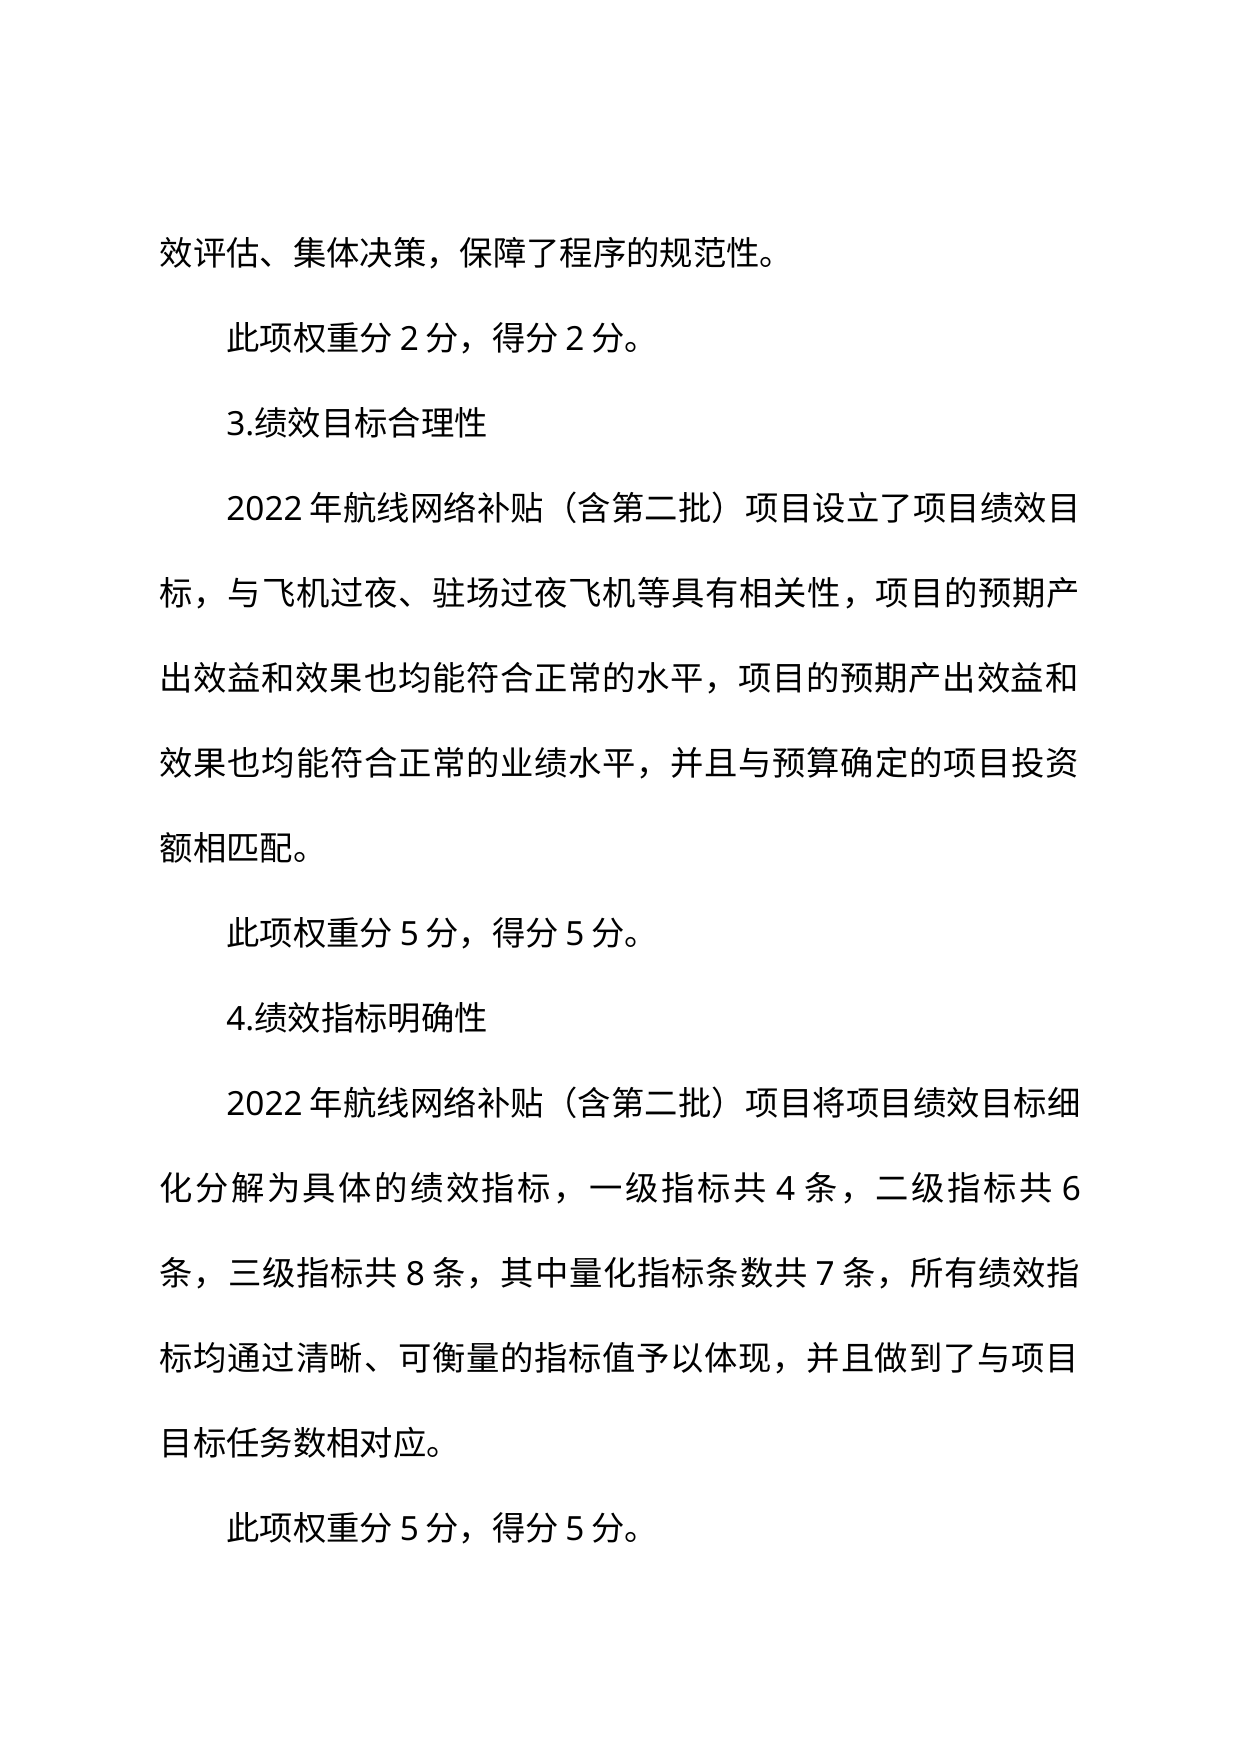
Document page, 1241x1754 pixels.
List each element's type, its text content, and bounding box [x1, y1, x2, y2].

text 此项权重分5分，得分5分。 [159, 889, 1081, 974]
text 此项权重分2分，得分2分。 [159, 294, 1081, 379]
text 3.绩效目标合理性 [159, 379, 1081, 464]
text 2022年航线网络补贴（含第二批）项目将项目绩效目标细化分解为具体的绩效指标，一级指标共4条，二级指标共6条，三级指标共8条，其中量化指标条数共7条，所有绩效指标均通过清晰、可衡量的指标值予以体现，并且做到了与项目目标任务数相对应。 [159, 1059, 1081, 1484]
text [159, 209, 1081, 294]
text 4.绩效指标明确性 [159, 974, 1081, 1059]
text 此项权重分5分，得分5分。 [159, 1484, 1081, 1569]
text 2022年航线网络补贴（含第二批）项目设立了项目绩效目标，与飞机过夜、驻场过夜飞机等具有相关性，项目的预期产出效益和效果也均能符合正常的水平，项目的预期产出效益和效果也均能符合正常的业绩水平，并且与预算确定的项目投资额相匹配。 [159, 464, 1081, 889]
